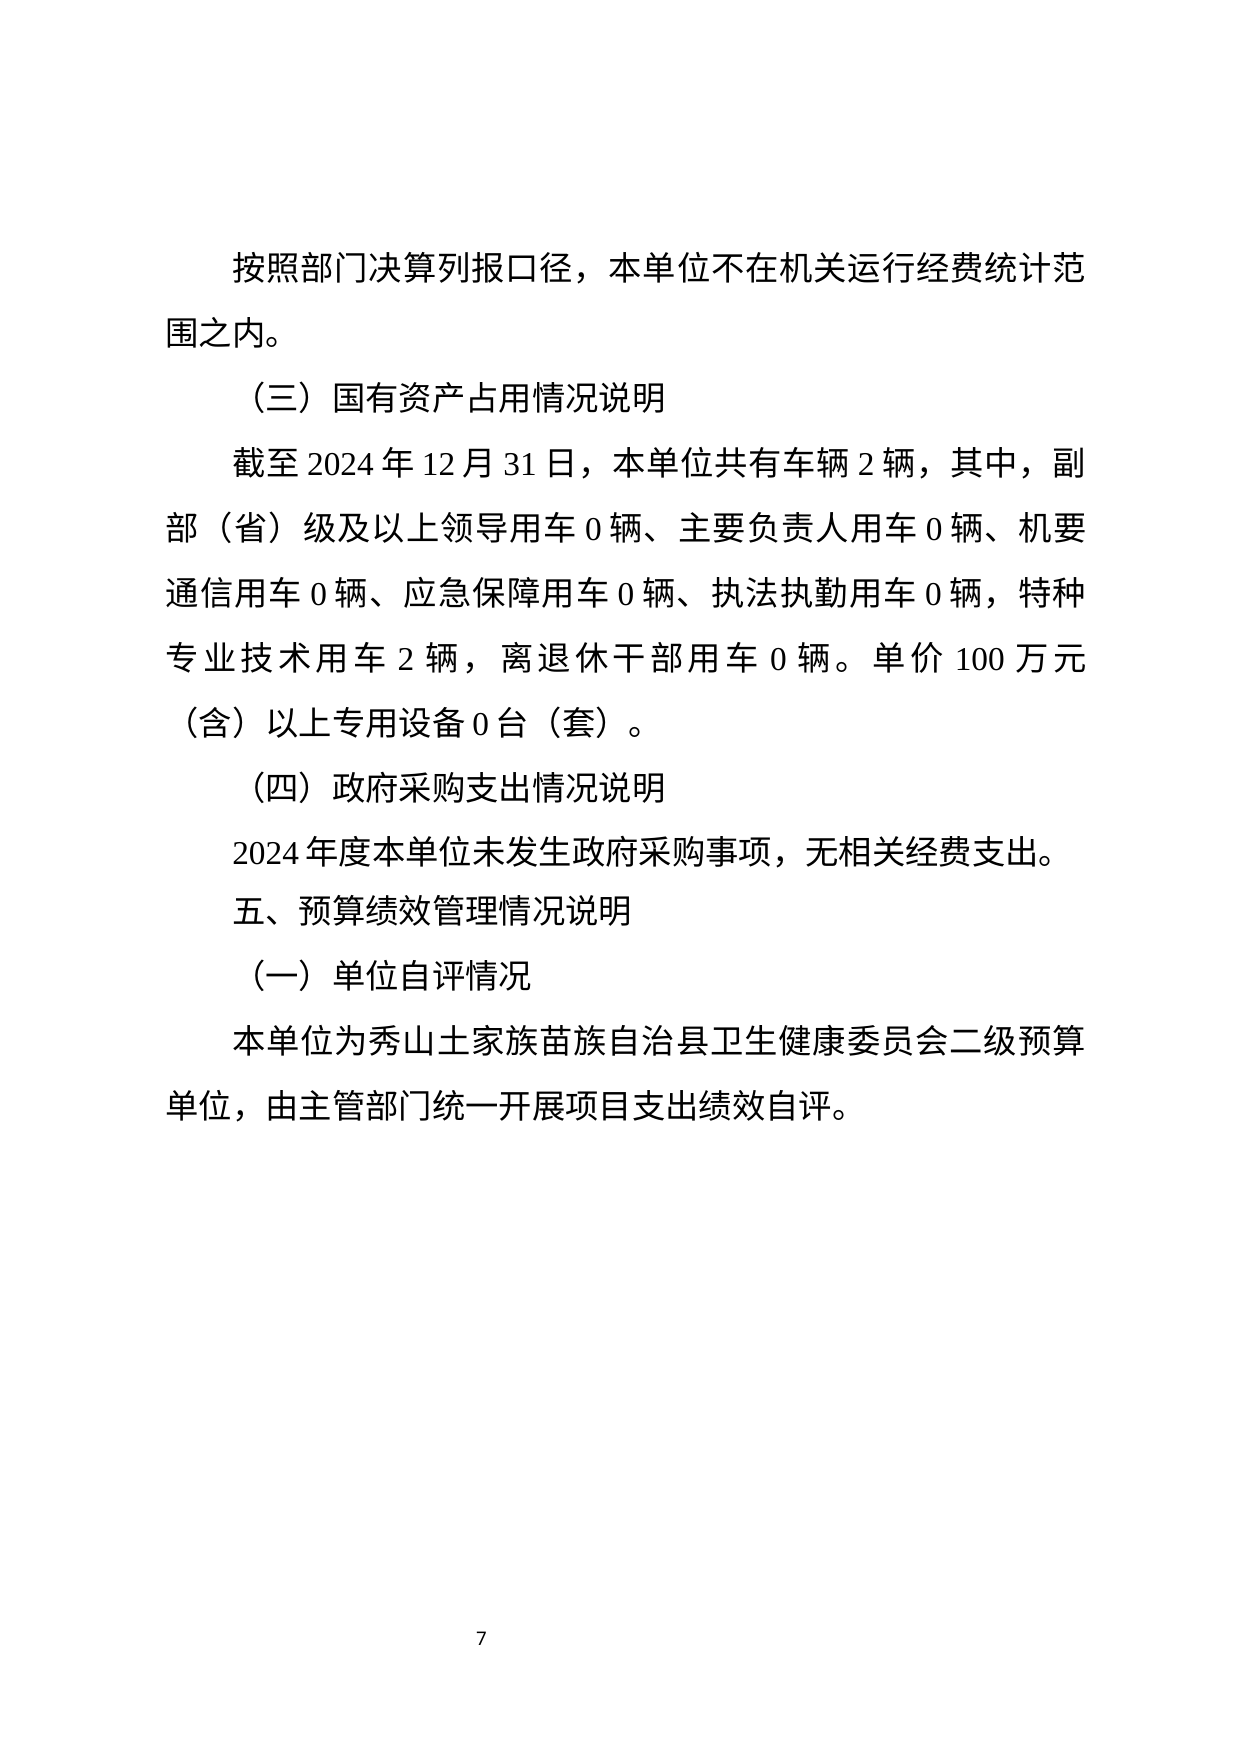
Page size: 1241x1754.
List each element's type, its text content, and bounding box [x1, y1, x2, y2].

text 本单位为秀山土家族苗族自治县卫生健康委员会二级预算单位，由主管部门统一开展项目支出绩效自评。 [165, 1006, 1087, 1136]
text 五、预算绩效管理情况说明 [165, 876, 1087, 941]
text （三）国有资产占用情况说明 [165, 363, 1087, 428]
text 截至2024年12月31日，本单位共有车辆2辆，其中，副部（省）级及以上领导用车0辆、主要负责人用车0辆、机要通信用车0辆、应急保障用车0辆、执法执勤用车0辆，特种专业技术用车2辆，离退休干部用车0辆。单价100万元（含）以上专用设备0台（套）。 [165, 428, 1087, 753]
text （一）单位自评情况 [165, 941, 1087, 1006]
text 按照部门决算列报口径，本单位不在机关运行经费统计范围之内。 [165, 233, 1087, 363]
text （四）政府采购支出情况说明 [165, 753, 1087, 818]
text 2024年度本单位未发生政府采购事项，无相关经费支出。 [165, 818, 1087, 876]
